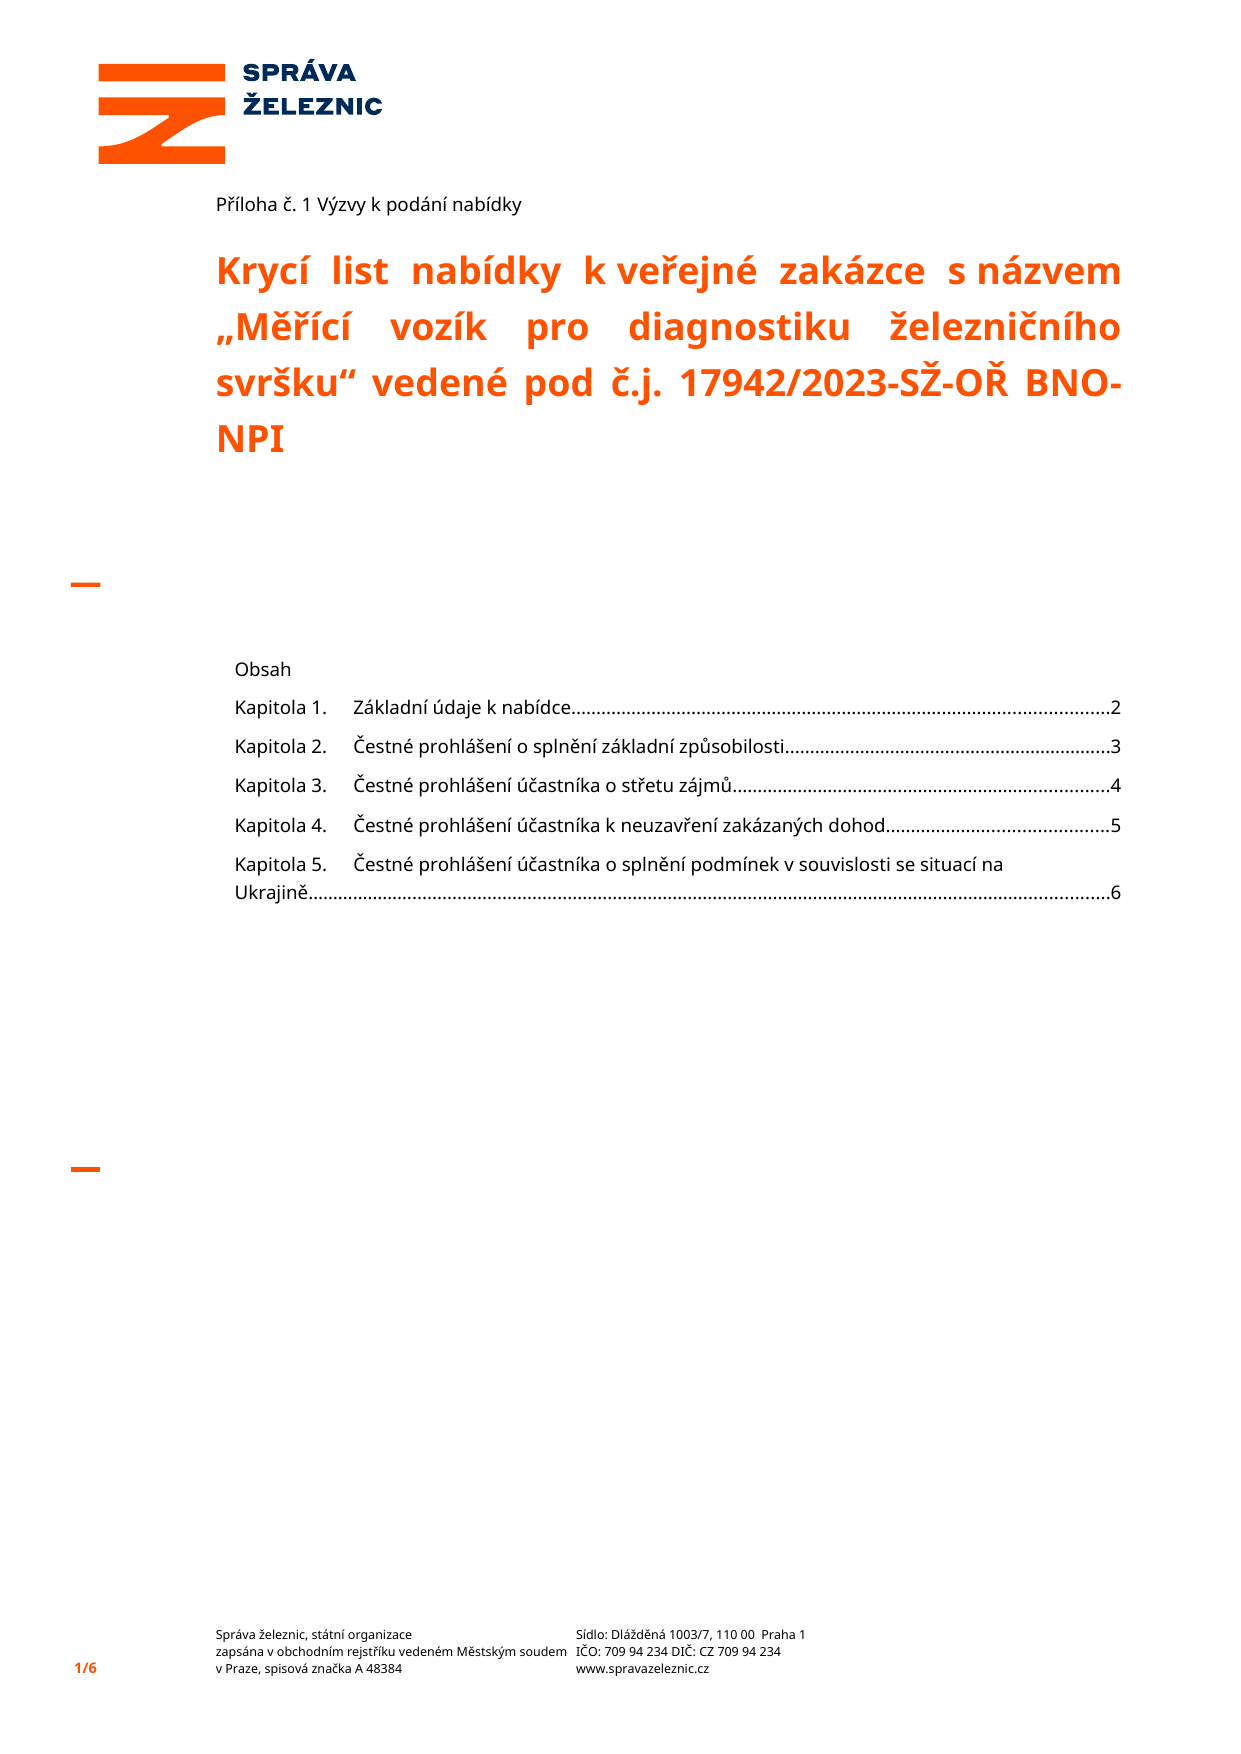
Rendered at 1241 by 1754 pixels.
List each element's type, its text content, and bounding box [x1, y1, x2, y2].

text Krycí list nabídky k veřejné zakázce s názvem „Měřící vozík pro diagnostiku železničního svršku“ vedené pod č.j. 17942/2023-SŽ-OŘ BNO-NPI [216, 244, 1122, 464]
text Příloha č. 1 Výzvy k podání nabídky [216, 191, 1122, 217]
